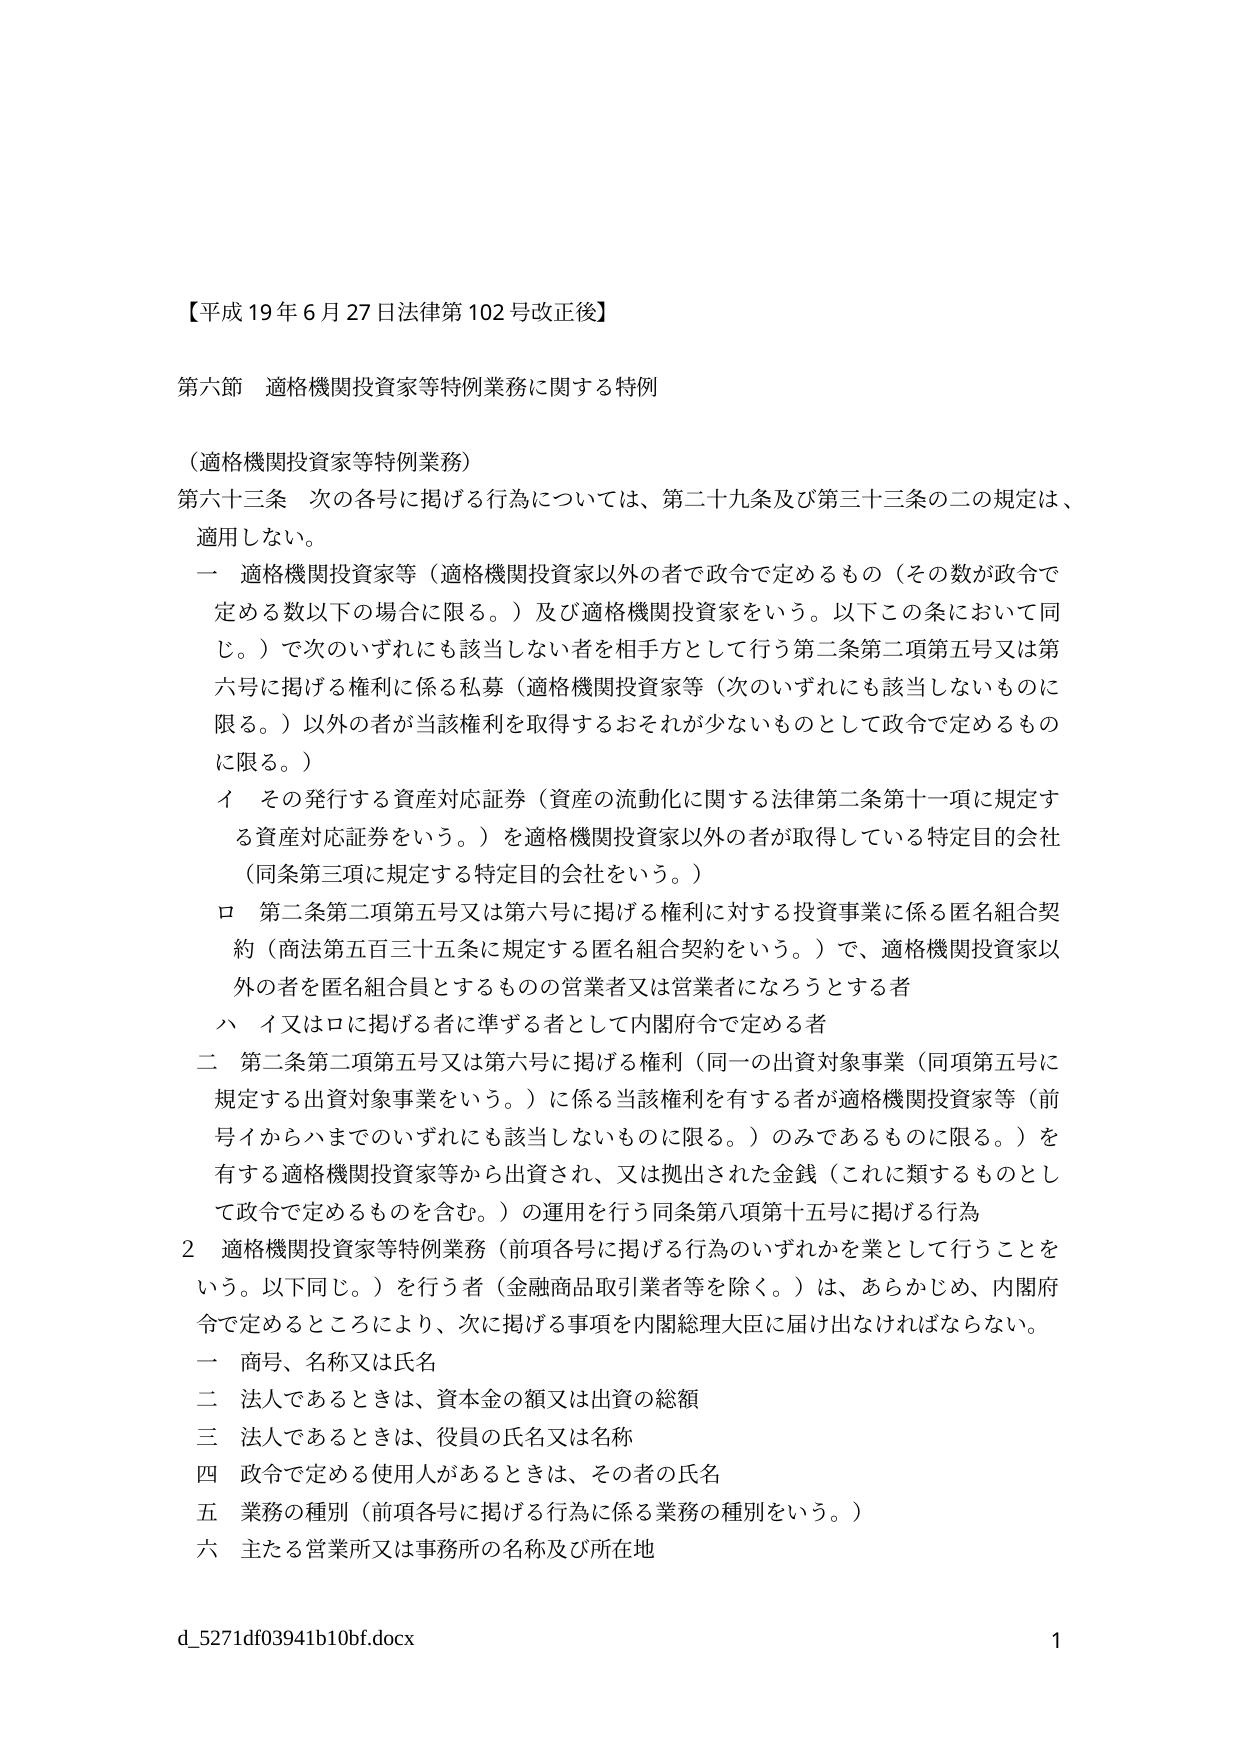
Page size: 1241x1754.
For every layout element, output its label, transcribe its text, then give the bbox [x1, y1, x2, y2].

text 四 政令で定める使用人があるときは、その者の氏名 [196, 1454, 1063, 1492]
text 三 法人であるときは、役員の氏名又は名称 [196, 1417, 1063, 1454]
text 【平成19年6月27日法律第102号改正後】 [177, 292, 1063, 329]
text ２ 適格機関投資家等特例業務（前項各号に掲げる行為のいずれかを業として行うことをいう。以下同じ。）を行う者（金融商品取引業者等を除く。）は、あらかじめ、内閣府令で定めるところにより、次に掲げる事項を内閣総理大臣に届け出なければならない。 [177, 1229, 1063, 1342]
text 第六十三条 次の各号に掲げる行為については、第二十九条及び第三十三条の二の規定は、適用しない。 [177, 479, 1063, 554]
text イ その発行する資産対応証券（資産の流動化に関する法律第二条第十一項に規定する資産対応証券をいう。）を適格機関投資家以外の者が取得している特定目的会社（同条第三項に規定する特定目的会社をいう。） [215, 779, 1063, 892]
text ハ イ又はロに掲げる者に準ずる者として内閣府令で定める者 [215, 1004, 1063, 1042]
text 二 法人であるときは、資本金の額又は出資の総額 [196, 1379, 1063, 1417]
text 二 第二条第二項第五号又は第六号に掲げる権利（同一の出資対象事業（同項第五号に規定する出資対象事業をいう。）に係る当該権利を有する者が適格機関投資家等（前号イからハまでのいずれにも該当しないものに限る。）のみであるものに限る。）を有する適格機関投資家等から出資され、又は拠出された金銭（これに類するものとして政令で定めるものを含む。）の運用を行う同条第八項第十五号に掲げる行為 [196, 1042, 1063, 1229]
text 一 商号、名称又は氏名 [196, 1342, 1063, 1379]
text 一 適格機関投資家等（適格機関投資家以外の者で政令で定めるもの（その数が政令で定める数以下の場合に限る。）及び適格機関投資家をいう。以下この条において同じ。）で次のいずれにも該当しない者を相手方として行う第二条第二項第五号又は第六号に掲げる権利に係る私募（適格機関投資家等（次のいずれにも該当しないものに限る。）以外の者が当該権利を取得するおそれが少ないものとして政令で定めるものに限る。） [196, 554, 1063, 779]
text （適格機関投資家等特例業務） [177, 442, 1063, 479]
text 六 主たる営業所又は事務所の名称及び所在地 [196, 1529, 1063, 1567]
text 五 業務の種別（前項各号に掲げる行為に係る業務の種別をいう。） [196, 1492, 1063, 1529]
text 第六節 適格機関投資家等特例業務に関する特例 [177, 367, 1063, 404]
text ロ 第二条第二項第五号又は第六号に掲げる権利に対する投資事業に係る匿名組合契約（商法第五百三十五条に規定する匿名組合契約をいう。）で、適格機関投資家以外の者を匿名組合員とするものの営業者又は営業者になろうとする者 [215, 892, 1063, 1004]
